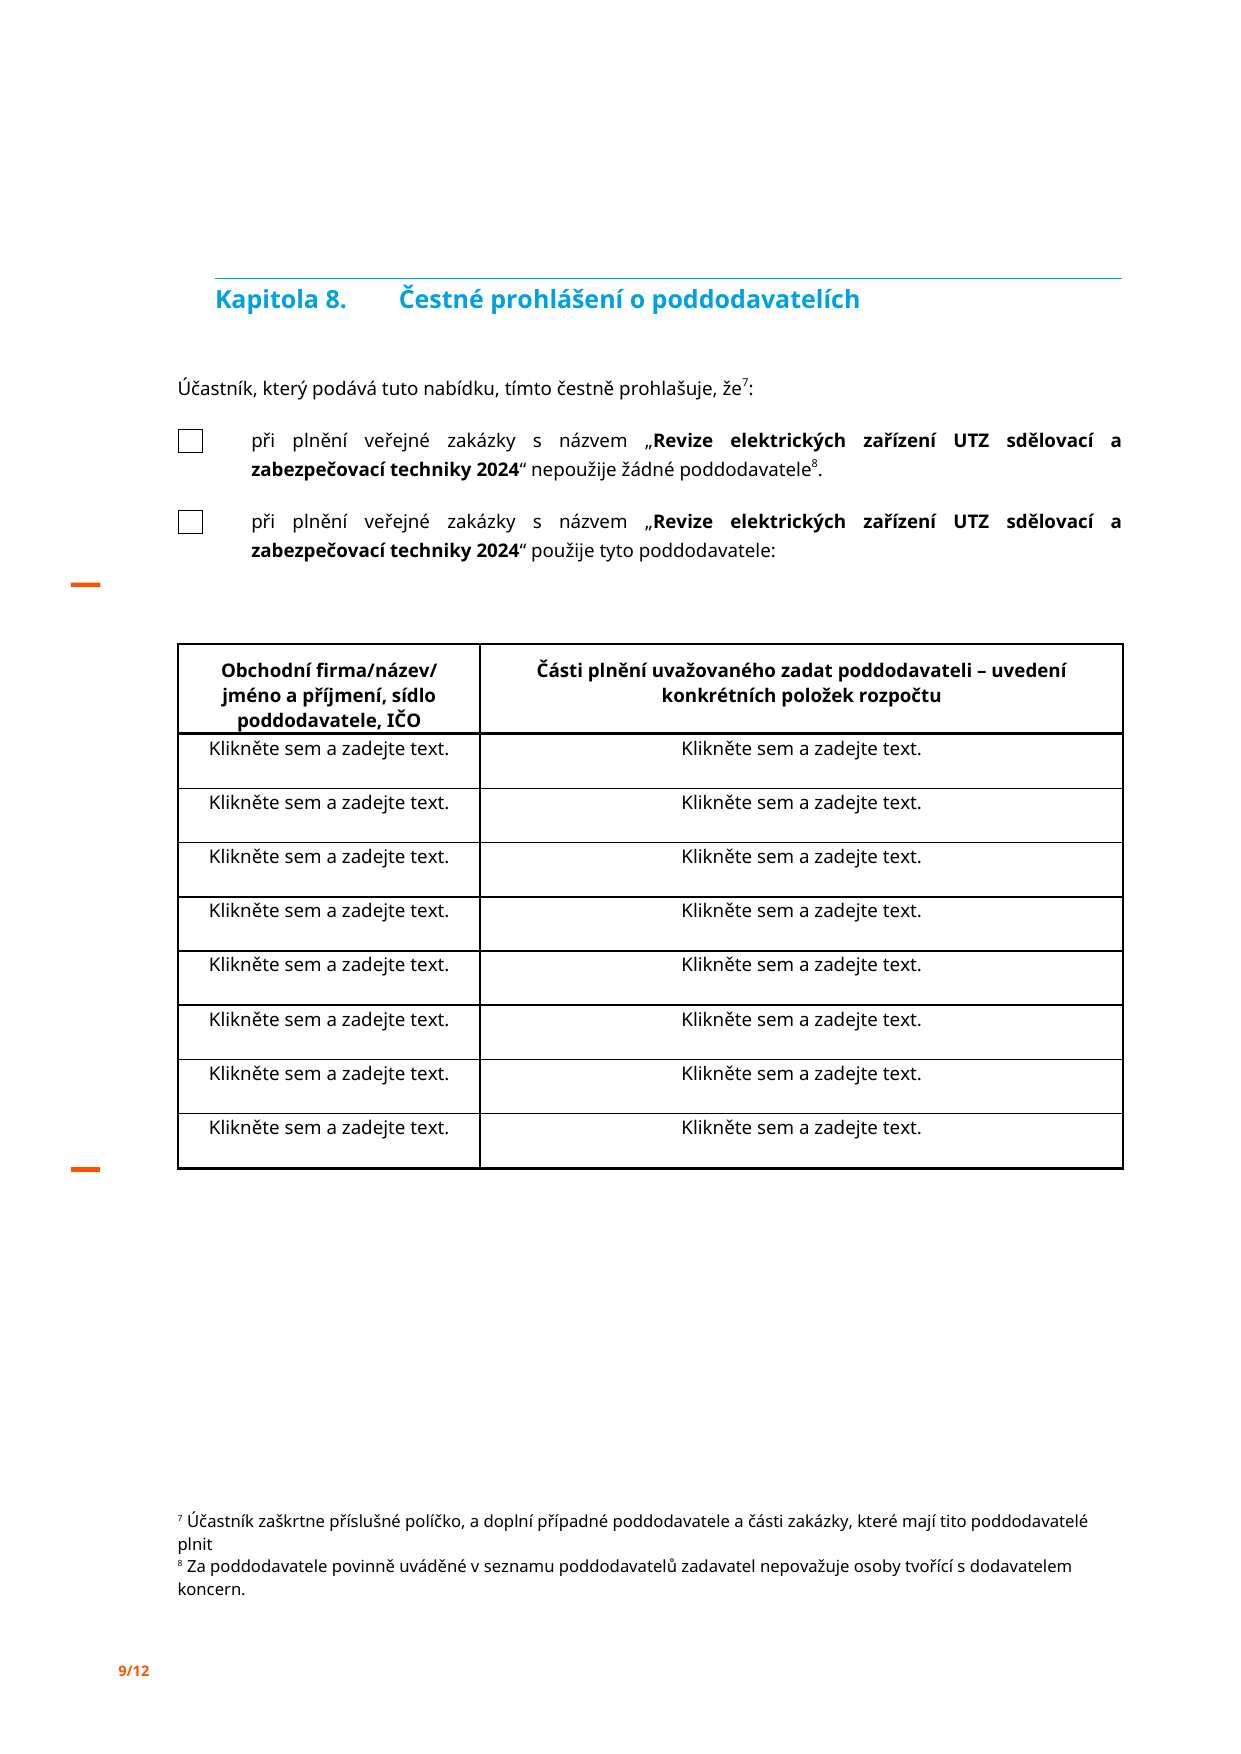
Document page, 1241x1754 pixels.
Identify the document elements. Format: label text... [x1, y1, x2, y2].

subtitle Kapitola 8. Čestné prohlášení o poddodavatelích [215, 279, 1122, 316]
text při plnění veřejné zakázky s názvem „Revize elektrických zařízení UTZ sdělovací a zabezpečovací techniky 2024“ nepoužije žádné poddodavatele. [177, 428, 1122, 481]
text při plnění veřejné zakázky s názvem „Revize elektrických zařízení UTZ sdělovací a zabezpečovací techniky 2024“ použije tyto poddodavatele: [177, 509, 1122, 562]
table_header Části plnění uvažovaného zadat poddodavateli – uvedení konkrétních položek rozpočtu [481, 645, 1122, 732]
text Účastník, který podává tuto nabídku, tímto čestně prohlašuje, že: [177, 375, 1122, 400]
table_header Obchodní firma/název/ jméno a příjmení, sídlo poddodavatele, IČO [179, 645, 479, 732]
